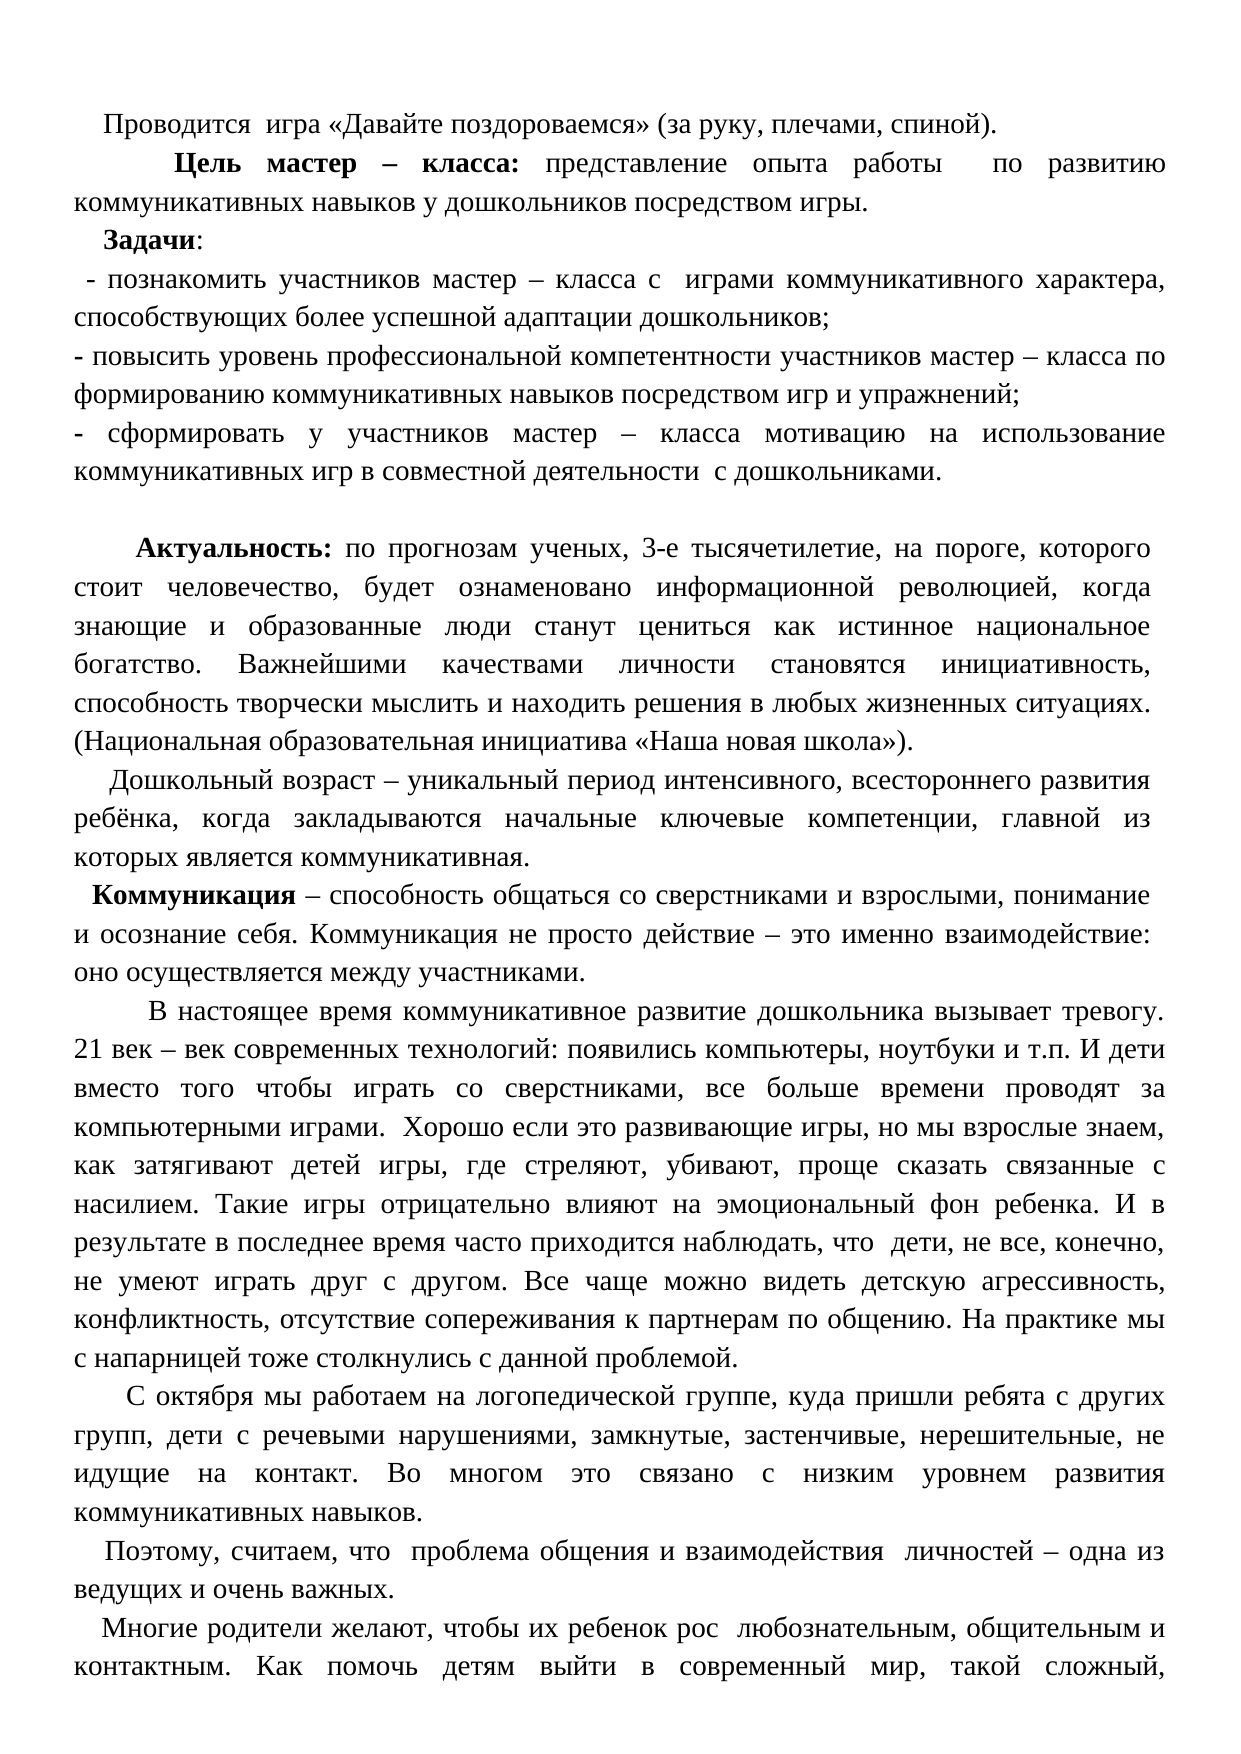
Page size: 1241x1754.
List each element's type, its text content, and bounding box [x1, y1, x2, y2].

text Цель мастер – класса: представление опыта работы по развитию коммуникативных навыков у дошкольников посредством игры. [74, 145, 1167, 217]
text Дошкольный возраст – уникальный период интенсивного, всестороннего развития ребёнка, когда закладываются начальные ключевые компетенции, главной из которых является коммуникативная. [74, 762, 1152, 872]
text Проводится игра «Давайте поздороваемся» (за руку, плечами, спиной). [74, 107, 1167, 140]
text Поэтому, считаем, что проблема общения и взаимодействия личностей – одна из ведущих и очень важных. [74, 1533, 1167, 1605]
text - повысить уровень профессиональной компетентности участников мастер – класса по формированию коммуникативных навыков посредством игр и упражнений; [74, 338, 1167, 410]
text Актуальность: по прогнозам ученых, 3-е тысячетилетие, на пороге, которого стоит человечество, будет ознаменовано информационной революцией, когда знающие и образованные люди станут цениться как истинное национальное богатство. Важнейшими качествами личности становятся инициативность, способность творчески мыслить и находить решения в любых жизненных ситуациях. (Национальная образовательная инициатива «Наша новая школа»). [74, 531, 1152, 757]
text - познакомить участников мастер – класса с играми коммуникативного характера, способствующих более успешной адаптации дошкольников; [74, 261, 1167, 333]
text Коммуникация – способность общаться со сверстниками и взрослыми, понимание и осознание себя. Коммуникация не просто действие – это именно взаимодействие: оно осуществляется между участниками. [74, 877, 1152, 988]
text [74, 1610, 1167, 1682]
text С октября мы работаем на логопедической группе, куда пришли ребята с других групп, дети с речевыми нарушениями, замкнутые, застенчивые, нерешительные, не идущие на контакт. Во многом это связано с низким уровнем развития коммуникативных навыков. [74, 1378, 1167, 1528]
text - сформировать у участников мастер – класса мотивацию на использование коммуникативных игр в совместной деятельности с дошкольниками. [74, 415, 1167, 487]
text В настоящее время коммуникативное развитие дошкольника вызывает тревогу. 21 век – век современных технологий: появились компьютеры, ноутбуки и т.п. И дети вместо того чтобы играть со сверстниками, все больше времени проводят за компьютерными играми. Хорошо если это развивающие игры, но мы взрослые знаем, как затягивают детей игры, где стреляют, убивают, проще сказать связанные с насилием. Такие игры отрицательно влияют на эмоциональный фон ребенка. И в результате в последнее время часто приходится наблюдать, что дети, не все, конечно, не умеют играть друг с другом. Все чаще можно видеть детскую агрессивность, конфликтность, отсутствие сопереживания к партнерам по общению. На практике мы с напарницей тоже столкнулись с данной проблемой. [74, 993, 1167, 1373]
text Задачи: [74, 222, 1167, 256]
